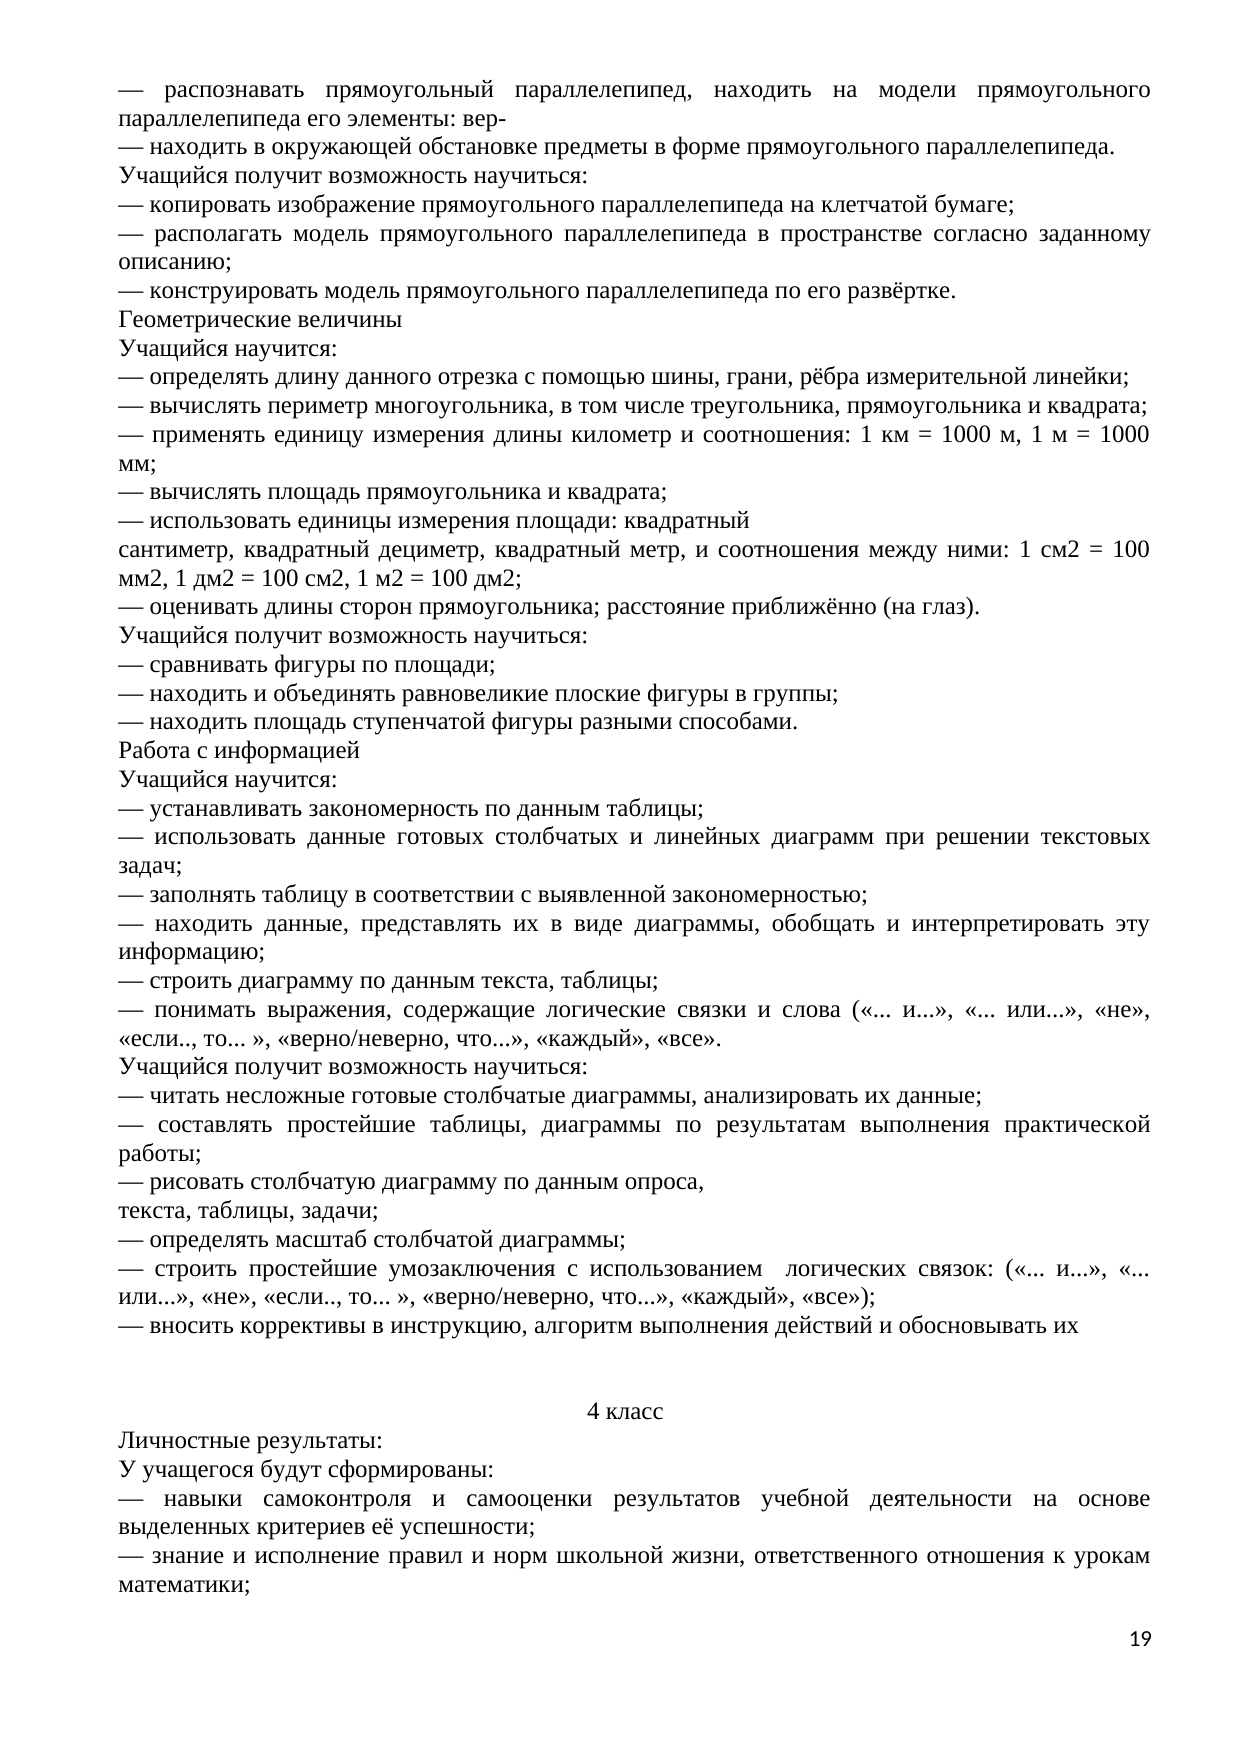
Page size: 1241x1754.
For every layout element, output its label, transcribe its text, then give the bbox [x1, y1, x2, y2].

text — находить площадь ступенчатой фигуры разными способами. [118, 706, 1152, 735]
text Учащийся получит возможность научиться: [118, 1051, 1152, 1080]
text — использовать данные готовых столбчатых и линейных диаграмм при решении текстовых задач; [118, 821, 1152, 879]
text — вычислять периметр многоугольника, в том числе треугольника, прямоугольника и квадрата; [118, 390, 1152, 419]
text — навыки самоконтроля и самооценки результатов учебной деятельности на основе выделенных критериев её успешности; [118, 1483, 1152, 1540]
text — копировать изображение прямоугольного параллелепипеда на клетчатой бумаге; [118, 189, 1152, 218]
text — находить в окружающей обстановке предметы в форме прямоугольного параллелепипеда. [118, 131, 1152, 160]
text — распознавать прямоугольный параллелепипед, находить на модели прямоугольного параллелепипеда его элементы: вер- [118, 74, 1152, 131]
text — заполнять таблицу в соответствии с выявленной закономерностью; [118, 879, 1152, 908]
text Учащийся получит возможность научиться: [118, 160, 1152, 189]
text — сравнивать фигуры по площади; [118, 649, 1152, 678]
text — находить и объединять равновеликие плоские фигуры в группы; [118, 678, 1152, 706]
text Работа с информацией [118, 735, 1152, 764]
text Учащийся научится: [118, 333, 1152, 361]
text сантиметр, квадратный дециметр, квадратный метр, и соотношения между ними: 1 см2 = 100 мм2, 1 дм2 = 100 см2, 1 м2 = 100 дм2; [118, 534, 1152, 591]
text — строить простейшие умозаключения с использованием логических связок: («... и...», «... или...», «не», «если.., то... », «верно/неверно, что...», «каждый», «все»); [118, 1253, 1152, 1310]
text — использовать единицы измерения площади: квадратный [118, 505, 1152, 534]
text — находить данные, представлять их в виде диаграммы, обобщать и интерпретировать эту информацию; [118, 908, 1152, 965]
text — вносить коррективы в инструкцию, алгоритм выполнения действий и обосновывать их [118, 1310, 1152, 1339]
text — применять единицу измерения длины километр и соотношения: 1 км = 1000 м, 1 м = 1000 мм; [118, 419, 1152, 476]
text — строить диаграмму по данным текста, таблицы; [118, 965, 1152, 994]
text — определять масштаб столбчатой диаграммы; [118, 1224, 1152, 1253]
text — устанавливать закономерность по данным таблицы; [118, 793, 1152, 821]
text Учащийся научится: [118, 764, 1152, 793]
text — рисовать столбчатую диаграмму по данным опроса, [118, 1166, 1152, 1195]
text Геометрические величины [118, 304, 1152, 333]
text — знание и исполнение правил и норм школьной жизни, ответственного отношения к урокам математики; [118, 1540, 1152, 1598]
text Личностные результаты: [118, 1425, 1152, 1454]
text Учащийся получит возможность научиться: [118, 620, 1152, 649]
text — вычислять площадь прямоугольника и квадрата; [118, 476, 1152, 505]
text — конструировать модель прямоугольного параллелепипеда по его развёртке. [118, 275, 1152, 304]
text — располагать модель прямоугольного параллелепипеда в пространстве согласно заданному описанию; [118, 218, 1152, 275]
text У учащегося будут сформированы: [118, 1454, 1152, 1483]
text — понимать выражения, содержащие логические связки и слова («... и...», «... или...», «не», «если.., то... », «верно/неверно, что...», «каждый», «все». [118, 994, 1152, 1051]
text — читать несложные готовые столбчатые диаграммы, анализировать их данные; [118, 1080, 1152, 1109]
text 4 класс [118, 1396, 1152, 1425]
text — оценивать длины сторон прямоугольника; расстояние приближённо (на глаз). [118, 591, 1152, 620]
text текста, таблицы, задачи; [118, 1195, 1152, 1224]
text — определять длину данного отрезка с помощью шины, грани, рёбра измерительной линейки; [118, 361, 1152, 390]
text — составлять простейшие таблицы, диаграммы по результатам выполнения практической работы; [118, 1109, 1152, 1166]
